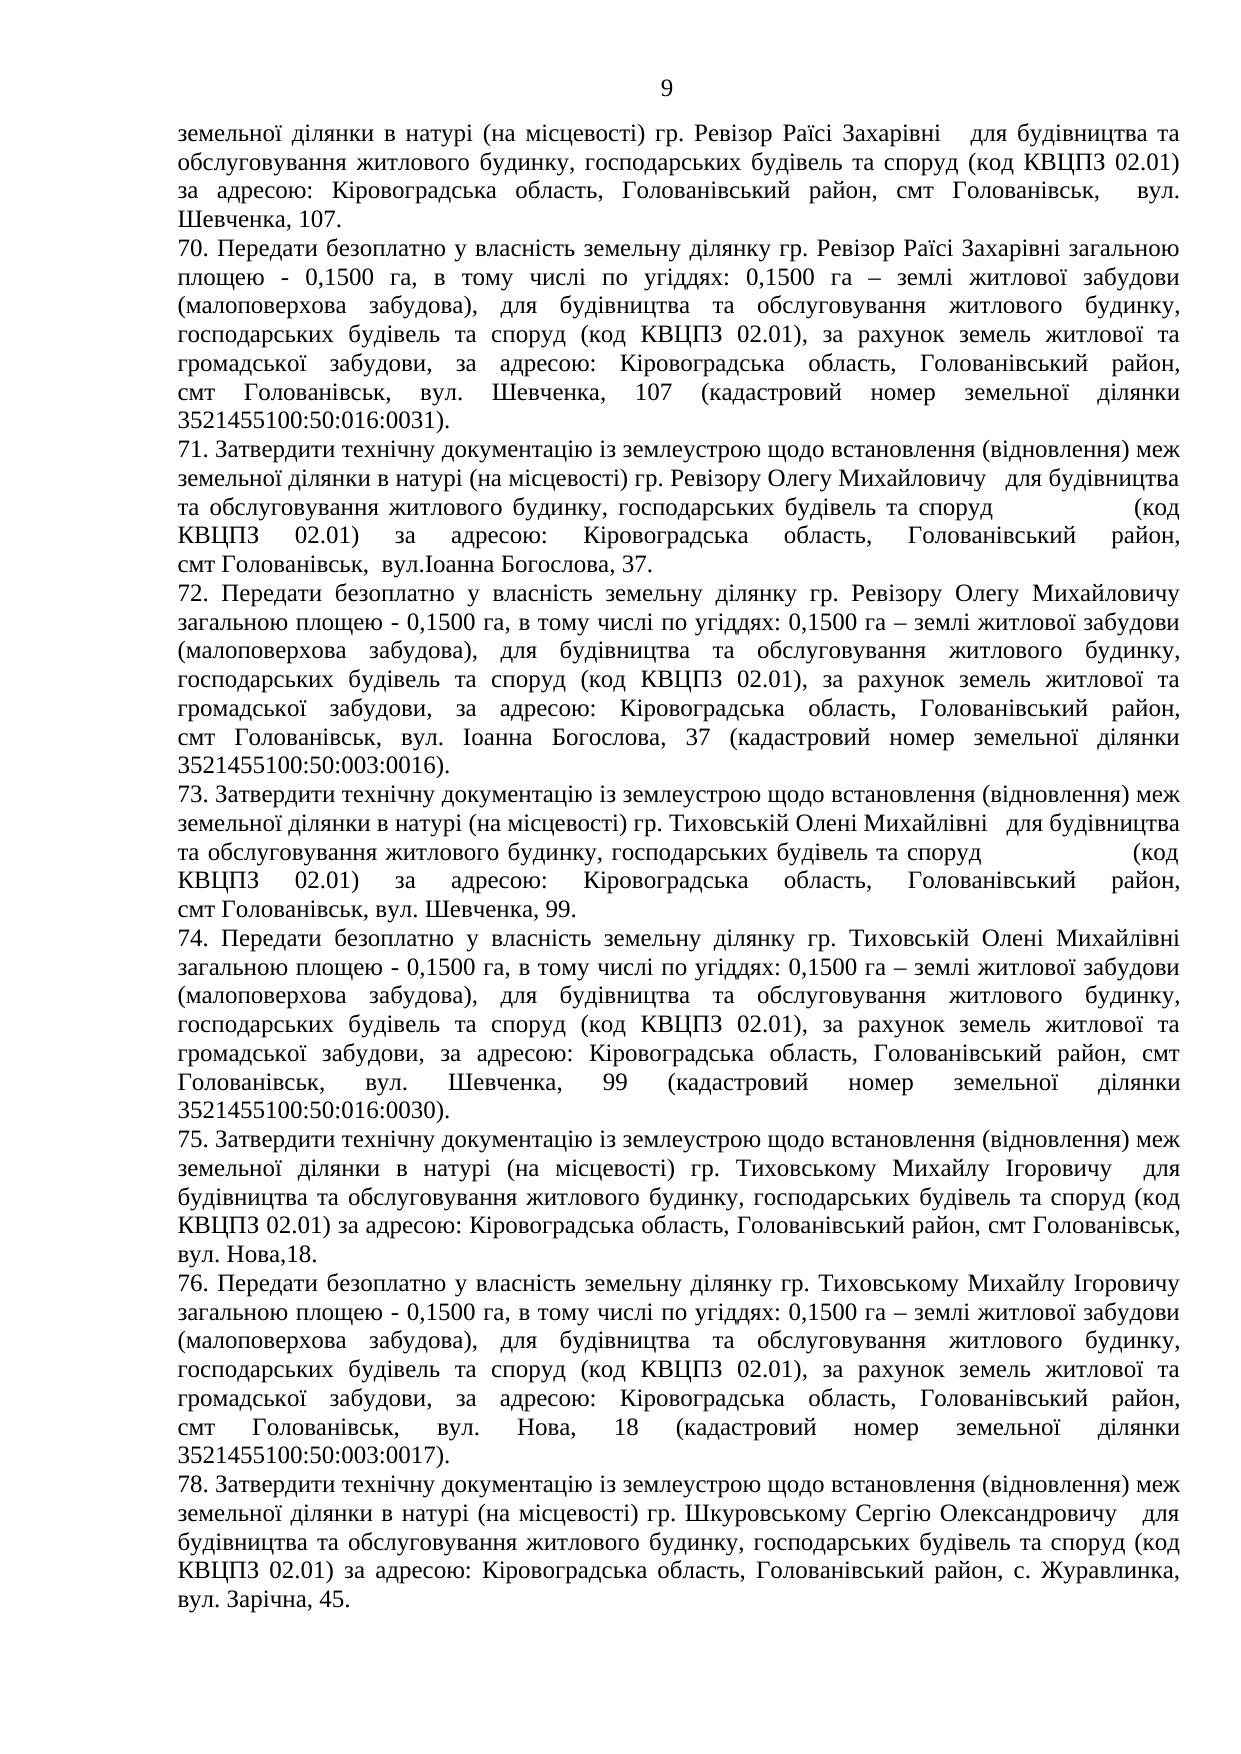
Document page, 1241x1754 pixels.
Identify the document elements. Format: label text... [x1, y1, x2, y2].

text 73. Затвердити технічну документацію із землеустрою щодо встановлення (відновлення) меж земельної ділянки в натурі (на місцевості) гр. Тиховській Олені Михайлівні для будівництва та обслуговування житлового будинку, господарських будівель та споруд (код КВЦПЗ 02.01) за адресою: Кіровоградська область, Голованівський район, смт Голованівськ, вул. Шевченка, 99. [177, 779, 1181, 923]
text 74. Передати безоплатно у власність земельну ділянку гр. Тиховській Олені Михайлівні загальною площею - 0,1500 га, в тому числі по угіддях: 0,1500 га – землі житлової забудови (малоповерхова забудова), для будівництва та обслуговування житлового будинку, господарських будівель та споруд (код КВЦПЗ 02.01), за рахунок земель житлової та громадської забудови, за адресою: Кіровоградська область, Голованівський район, смт Голованівськ, вул. Шевченка, 99 (кадастровий номер земельної ділянки 3521455100:50:016:0030). [177, 923, 1181, 1124]
text 75. Затвердити технічну документацію із землеустрою щодо встановлення (відновлення) меж земельної ділянки в натурі (на місцевості) гр. Тиховському Михайлу Ігоровичу для будівництва та обслуговування житлового будинку, господарських будівель та споруд (код КВЦПЗ 02.01) за адресою: Кіровоградська область, Голованівський район, смт Голованівськ, вул. Нова,18. [177, 1124, 1181, 1268]
text 76. Передати безоплатно у власність земельну ділянку гр. Тиховському Михайлу Ігоровичу загальною площею - 0,1500 га, в тому числі по угіддях: 0,1500 га – землі житлової забудови (малоповерхова забудова), для будівництва та обслуговування житлового будинку, господарських будівель та споруд (код КВЦПЗ 02.01), за рахунок земель житлової та громадської забудови, за адресою: Кіровоградська область, Голованівський район, смт Голованівськ, вул. Нова, 18 (кадастровий номер земельної ділянки 3521455100:50:003:0017). [177, 1268, 1181, 1469]
text 70. Передати безоплатно у власність земельну ділянку гр. Ревізор Раїсі Захарівні загальною площею - 0,1500 га, в тому числі по угіддях: 0,1500 га – землі житлової забудови (малоповерхова забудова), для будівництва та обслуговування житлового будинку, господарських будівель та споруд (код КВЦПЗ 02.01), за рахунок земель житлової та громадської забудови, за адресою: Кіровоградська область, Голованівський район, смт Голованівськ, вул. Шевченка, 107 (кадастровий номер земельної ділянки 3521455100:50:016:0031). [177, 233, 1181, 434]
text 78. Затвердити технічну документацію із землеустрою щодо встановлення (відновлення) меж земельної ділянки в натурі (на місцевості) гр. Шкуровському Сергію Олександровичу для будівництва та обслуговування житлового будинку, господарських будівель та споруд (код КВЦПЗ 02.01) за адресою: Кіровоградська область, Голованівський район, с. Журавлинка, вул. Зарічна, 45. [177, 1469, 1181, 1613]
text 71. Затвердити технічну документацію із землеустрою щодо встановлення (відновлення) меж земельної ділянки в натурі (на місцевості) гр. Ревізору Олегу Михайловичу для будівництва та обслуговування житлового будинку, господарських будівель та споруд (код КВЦПЗ 02.01) за адресою: Кіровоградська область, Голованівський район, смт Голованівськ, вул.Іоанна Богослова, 37. [177, 434, 1181, 578]
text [177, 118, 1181, 233]
text 72. Передати безоплатно у власність земельну ділянку гр. Ревізору Олегу Михайловичу загальною площею - 0,1500 га, в тому числі по угіддях: 0,1500 га – землі житлової забудови (малоповерхова забудова), для будівництва та обслуговування житлового будинку, господарських будівель та споруд (код КВЦПЗ 02.01), за рахунок земель житлової та громадської забудови, за адресою: Кіровоградська область, Голованівський район, смт Голованівськ, вул. Іоанна Богослова, 37 (кадастровий номер земельної ділянки 3521455100:50:003:0016). [177, 578, 1181, 779]
